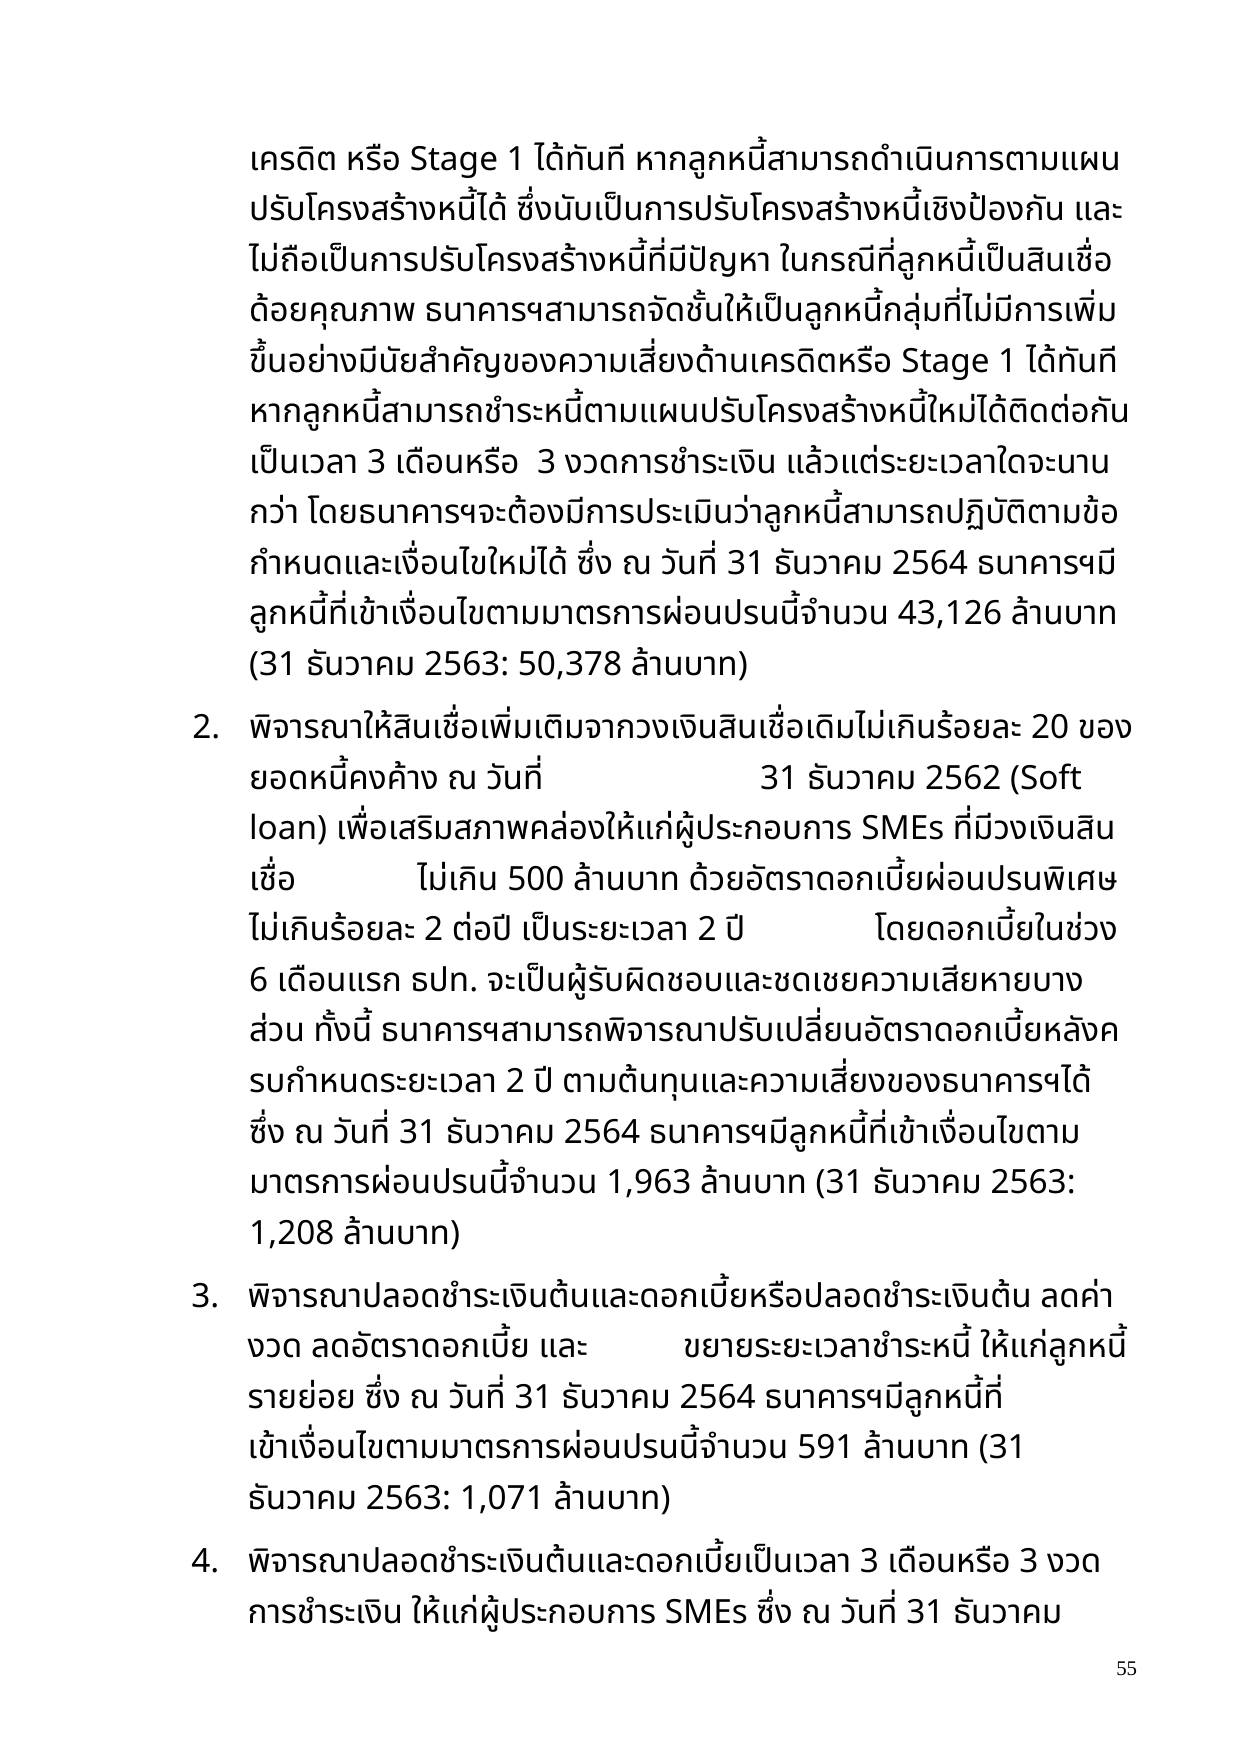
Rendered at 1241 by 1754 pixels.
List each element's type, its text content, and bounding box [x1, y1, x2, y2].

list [191, 1537, 1137, 1638]
list พิจารณาให้สินเชื่อเพิ่มเติมจากวงเงินสินเชื่อเดิมไม่เกินร้อยละ 20 ของยอดหนี้คงค้าง ณ วันที่ 31 ธันวาคม 2562 (Soft loan) เพื่อเสริมสภาพคล่องให้แก่ผู้ประกอบการ SMEs ที่มีวงเงินสินเชื่อ ไม่เกิน 500 ล้านบาท ด้วยอัตราดอกเบี้ยผ่อนปรนพิเศษไม่เกินร้อยละ 2 ต่อปี เป็นระยะเวลา 2 ปี โดยดอกเบี้ยในช่วง 6 เดือนแรก ธปท. จะเป็นผู้รับผิดชอบและชดเชยความเสียหายบางส่วน ทั้งนี้ ธนาคารฯสามารถพิจารณาปรับเปลี่ยนอัตราดอกเบี้ยหลังครบกำหนดระยะเวลา 2 ปี ตามต้นทุนและความเสี่ยงของธนาคารฯได้ ซึ่ง ณ วันที่ 31 ธันวาคม 2564 ธนาคารฯมีลูกหนี้ที่เข้าเงื่อนไขตามมาตรการผ่อนปรนนี้จำนวน 1,963 ล้านบาท (31 ธันวาคม 2563: 1,208 ล้านบาท) [192, 703, 1137, 1259]
list พิจารณาปลอดชำระเงินต้นและดอกเบี้ยหรือปลอดชำระเงินต้น ลดค่างวด ลดอัตราดอกเบี้ย และ ขยายระยะเวลาชำระหนี้ ให้แก่ลูกหนี้รายย่อย ซึ่ง ณ วันที่ 31 ธันวาคม 2564 ธนาคารฯมีลูกหนี้ที่ เข้าเงื่อนไขตามมาตรการผ่อนปรนนี้จำนวน 591 ล้านบาท (31 ธันวาคม 2563: 1,071 ล้านบาท) [191, 1272, 1137, 1524]
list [192, 135, 1137, 690]
